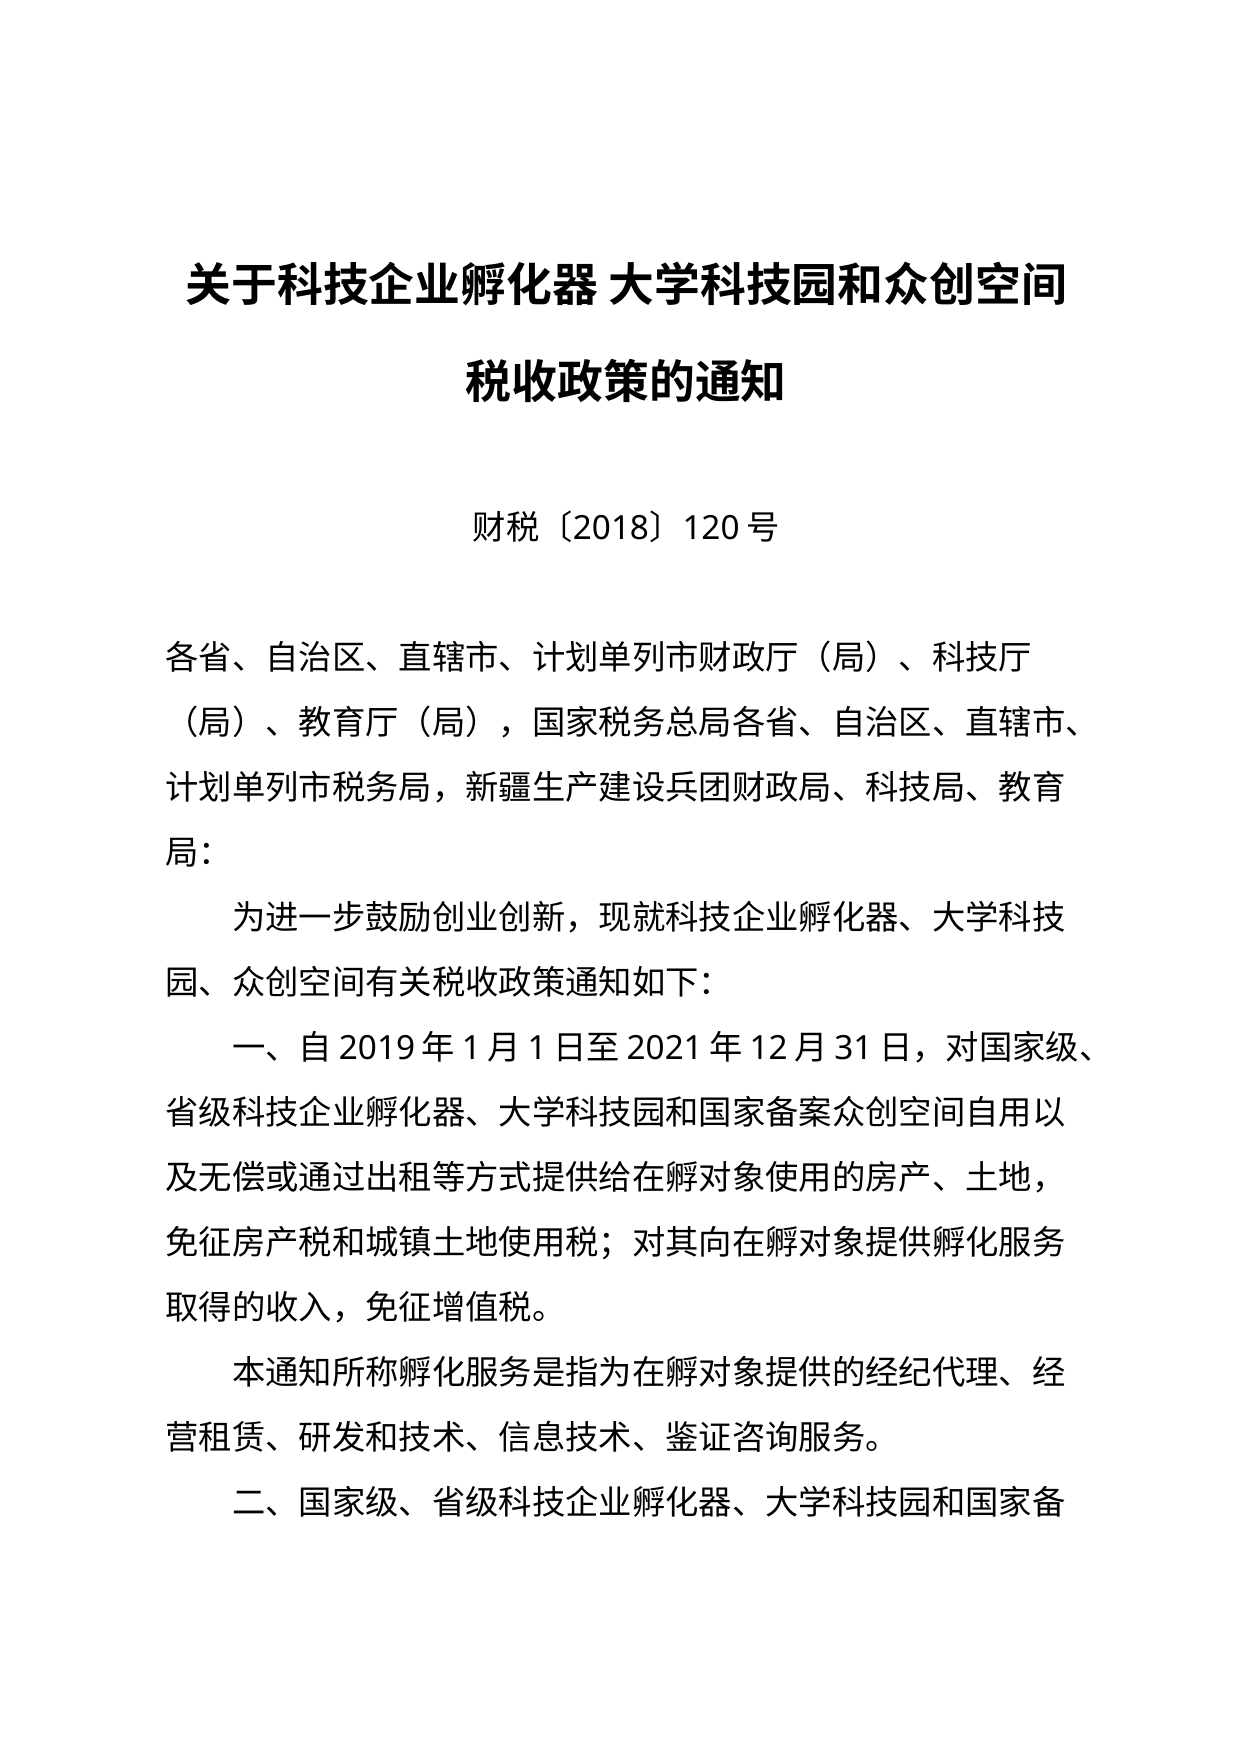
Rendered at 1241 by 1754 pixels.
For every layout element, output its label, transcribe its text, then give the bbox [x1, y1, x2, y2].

text 各省、自治区、直辖市、计划单列市财政厅（局）、科技厅（局）、教育厅（局），国家税务总局各省、自治区、直辖市、计划单列市税务局，新疆生产建设兵团财政局、科技局、教育局： [165, 623, 1087, 883]
text 关于科技企业孵化器 大学科技园和众创空间税收政策的通知 [165, 233, 1087, 428]
text 为进一步鼓励创业创新，现就科技企业孵化器、大学科技园、众创空间有关税收政策通知如下： [165, 883, 1087, 1013]
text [165, 1468, 1087, 1533]
text 一、自2019年1月1日至2021年12月31日，对国家级、省级科技企业孵化器、大学科技园和国家备案众创空间自用以及无偿或通过出租等方式提供给在孵对象使用的房产、土地，免征房产税和城镇土地使用税；对其向在孵对象提供孵化服务取得的收入，免征增值税。 [165, 1013, 1087, 1338]
text 财税〔2018〕120号 [165, 493, 1087, 558]
text 本通知所称孵化服务是指为在孵对象提供的经纪代理、经营租赁、研发和技术、信息技术、鉴证咨询服务。 [165, 1338, 1087, 1468]
